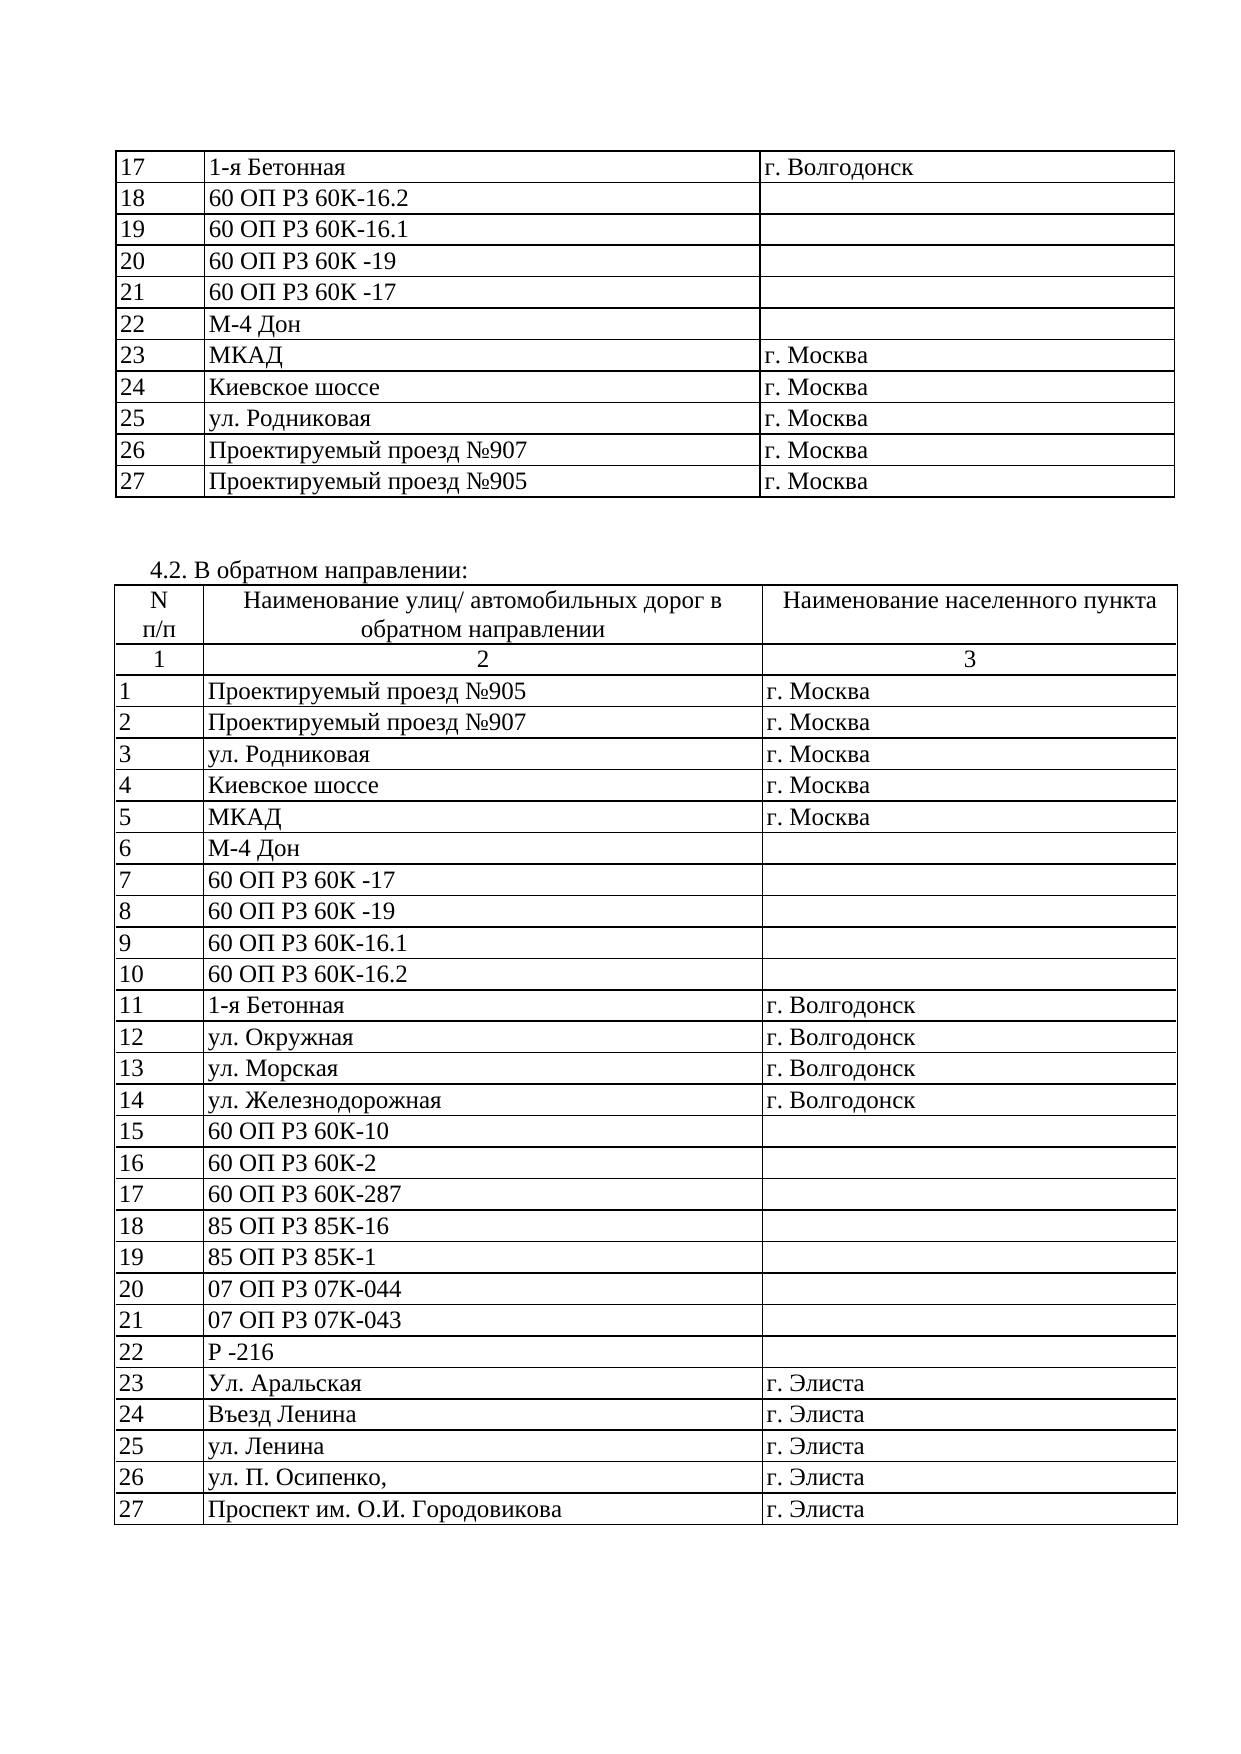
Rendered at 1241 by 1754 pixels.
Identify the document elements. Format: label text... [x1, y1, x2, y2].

table_cell 26 [117, 435, 204, 464]
table_header N п/п [115, 586, 203, 643]
table_cell 1 [115, 644, 203, 674]
table_cell [763, 832, 1177, 863]
table_cell 8 [115, 896, 203, 926]
table_cell [763, 863, 1177, 894]
table_cell 23 [115, 1368, 203, 1398]
table_header Наименование улиц/ автомобильных дорог в обратном направлении [204, 586, 762, 643]
table_cell [763, 1209, 1177, 1241]
table_cell 25 [117, 403, 204, 433]
table_cell 27 [115, 1493, 203, 1524]
table_cell 60 ОП РЗ 60К-2 [204, 1148, 762, 1178]
table_cell Въезд Ленина [204, 1400, 762, 1429]
table_cell Р -216 [204, 1337, 762, 1366]
table_cell г. Москва [763, 674, 1177, 706]
table_cell 60 ОП РЗ 60К-16.2 [204, 959, 762, 989]
table_cell 18 [115, 1210, 203, 1241]
table_cell г. Москва [761, 340, 1174, 370]
table_cell 24 [117, 372, 204, 402]
table_cell [761, 183, 1174, 213]
table_cell Киевское шоссе [204, 770, 762, 800]
table_cell 21 [115, 1305, 203, 1335]
table_cell [763, 1146, 1177, 1178]
table_cell 85 ОП РЗ 85К-1 [204, 1242, 762, 1272]
table_cell Киевское шоссе [205, 372, 759, 402]
table_cell 27 [117, 466, 204, 496]
table_cell г. Элиста [763, 1492, 1177, 1524]
table_cell 60 ОП РЗ 60К-16.2 [205, 183, 759, 213]
table_cell М-4 Дон [205, 309, 759, 339]
table_cell 22 [115, 1336, 203, 1366]
table_cell 60 ОП РЗ 60К-16.1 [204, 928, 762, 957]
table_cell г. Москва [761, 403, 1174, 433]
table_cell Проектируемый проезд №905 [204, 676, 762, 706]
table_cell [763, 1335, 1177, 1366]
table_cell 9 [115, 927, 203, 957]
table_cell ул. Ленина [204, 1431, 762, 1461]
table_cell МКАД [205, 340, 759, 370]
table_cell 1-я Бетонная [204, 991, 762, 1020]
table_cell ул. П. Осипенко, [204, 1462, 762, 1492]
table_cell 24 [115, 1399, 203, 1429]
table_cell [763, 1272, 1177, 1303]
table_cell г. Москва [761, 372, 1174, 402]
table_cell 1 [115, 675, 203, 706]
table_cell 12 [115, 1021, 203, 1052]
table_cell 60 ОП РЗ 60К -19 [205, 246, 759, 276]
table_cell г. Москва [761, 466, 1174, 496]
table_cell 5 [115, 801, 203, 832]
table_cell г. Волгодонск [763, 989, 1177, 1020]
table_cell 6 [115, 833, 203, 863]
table_cell 60 ОП РЗ 60К-16.1 [205, 215, 759, 244]
table_cell МКАД [204, 802, 762, 832]
table_cell [761, 246, 1174, 276]
table_cell 60 ОП РЗ 60К -17 [205, 277, 759, 307]
table_cell [761, 309, 1174, 339]
table_cell 19 [117, 215, 204, 244]
table_cell г. Элиста [763, 1461, 1177, 1492]
table_cell ул. Морская [204, 1053, 762, 1083]
table_cell г. Москва [763, 800, 1177, 832]
table_cell 11 [115, 990, 203, 1020]
table_cell [763, 926, 1177, 957]
table_cell [763, 1178, 1177, 1209]
table_cell 10 [115, 959, 203, 989]
table_cell [763, 1304, 1177, 1335]
table_cell ул. Железнодорожная [204, 1085, 762, 1115]
table_cell 23 [117, 340, 204, 370]
table_cell 60 ОП РЗ 60К -19 [204, 896, 762, 926]
table_cell г. Элиста [763, 1429, 1177, 1461]
table_cell 60 ОП РЗ 60К-287 [204, 1179, 762, 1209]
table_cell Проектируемый проезд №907 [204, 707, 762, 737]
table_cell Проектируемый проезд №905 [205, 466, 759, 496]
table_cell Проектируемый проезд №907 [205, 435, 759, 464]
table_cell Ул. Аральская [204, 1368, 762, 1398]
table_cell 2 [204, 645, 762, 674]
text 4.2. В обратном направлении: [150, 555, 1090, 584]
table_cell г. Элиста [763, 1366, 1177, 1398]
table_cell ул. Родниковая [204, 739, 762, 769]
table_cell 19 [115, 1242, 203, 1272]
table_cell [763, 958, 1177, 989]
table_cell г. Волгодонск [761, 152, 1174, 181]
table_cell ул. Окружная [204, 1022, 762, 1052]
table_cell 07 ОП РЗ 07К-043 [204, 1305, 762, 1335]
table_cell 21 [117, 277, 204, 307]
table_cell 14 [115, 1084, 203, 1115]
table_cell 13 [115, 1053, 203, 1083]
table_cell [763, 1241, 1177, 1272]
table_cell 4 [115, 770, 203, 800]
table_header Наименование населенного пункта [763, 586, 1177, 643]
table_cell 7 [115, 864, 203, 894]
table_cell г. Волгодонск [763, 1083, 1177, 1115]
table_cell 26 [115, 1462, 203, 1492]
table_cell 3 [115, 738, 203, 769]
table_cell 20 [115, 1273, 203, 1303]
table_cell 07 ОП РЗ 07К-044 [204, 1274, 762, 1303]
table_cell 60 ОП РЗ 60К-10 [204, 1116, 762, 1146]
table_cell 17 [117, 152, 204, 181]
table_cell 60 ОП РЗ 60К -17 [204, 865, 762, 894]
table_cell 3 [763, 643, 1177, 674]
table_cell [763, 895, 1177, 926]
table_cell 17 [115, 1179, 203, 1209]
table_cell ул. Родниковая [205, 403, 759, 433]
table_cell 16 [115, 1147, 203, 1178]
table_cell 25 [115, 1430, 203, 1461]
table_cell г. Волгодонск [763, 1020, 1177, 1052]
table_cell [761, 215, 1174, 244]
table_cell г. Москва [763, 769, 1177, 800]
table_cell 22 [117, 309, 204, 339]
table_cell г. Волгодонск [763, 1052, 1177, 1083]
table_cell 2 [115, 707, 203, 737]
table_cell г. Элиста [763, 1398, 1177, 1429]
table_cell [763, 1115, 1177, 1146]
table_cell 1-я Бетонная [205, 152, 759, 181]
table_cell 15 [115, 1116, 203, 1146]
table_cell 18 [117, 183, 204, 213]
table_cell М-4 Дон [204, 833, 762, 863]
table_cell 20 [117, 246, 204, 276]
table_cell г. Москва [761, 435, 1174, 464]
table_cell г. Москва [763, 706, 1177, 737]
table_cell г. Москва [763, 737, 1177, 769]
table_cell 85 ОП РЗ 85К-16 [204, 1211, 762, 1241]
table_cell [761, 277, 1174, 307]
table_cell Проспект им. О.И. Городовикова [204, 1494, 762, 1524]
